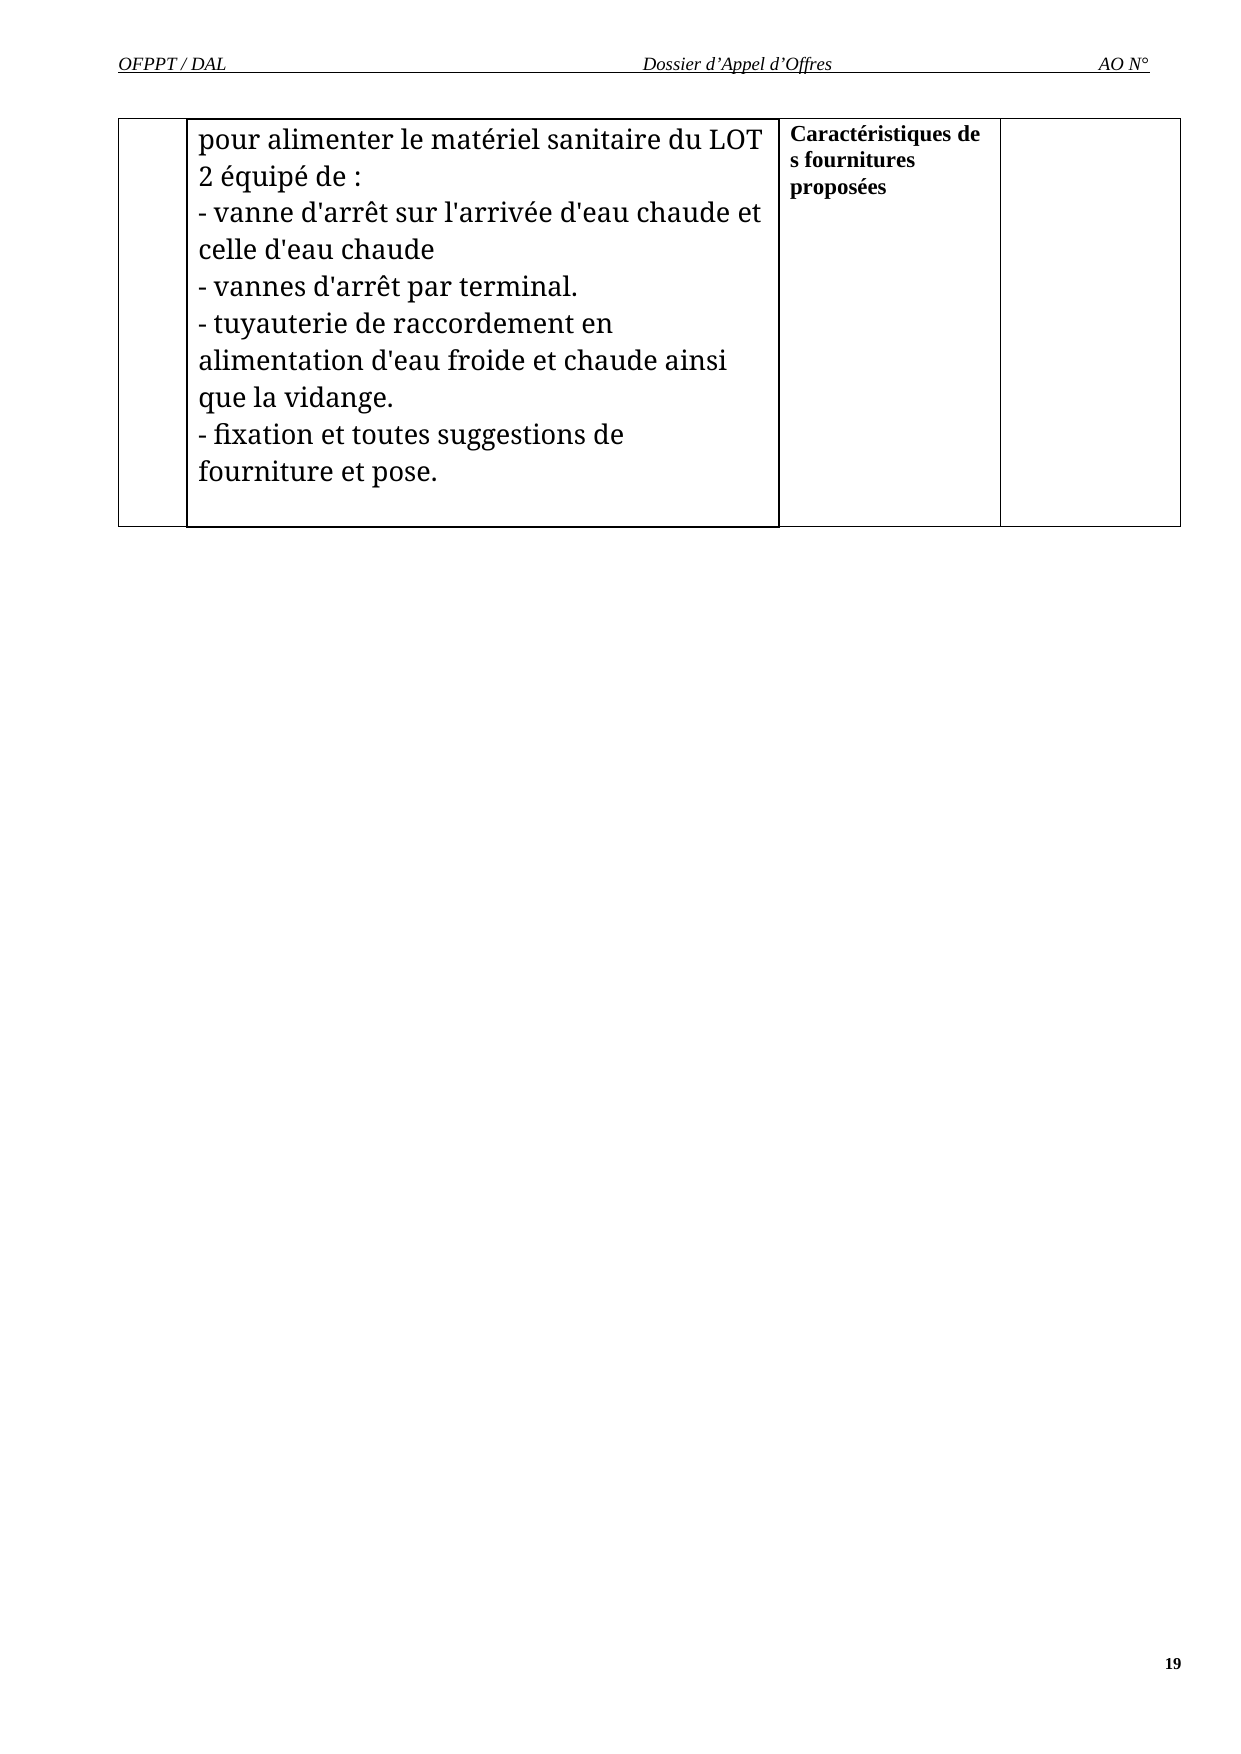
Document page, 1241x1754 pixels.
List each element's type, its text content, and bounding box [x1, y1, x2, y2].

table_cell [1001, 119, 1180, 526]
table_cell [780, 119, 1000, 526]
table_cell 32 [119, 119, 186, 526]
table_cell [188, 120, 778, 526]
